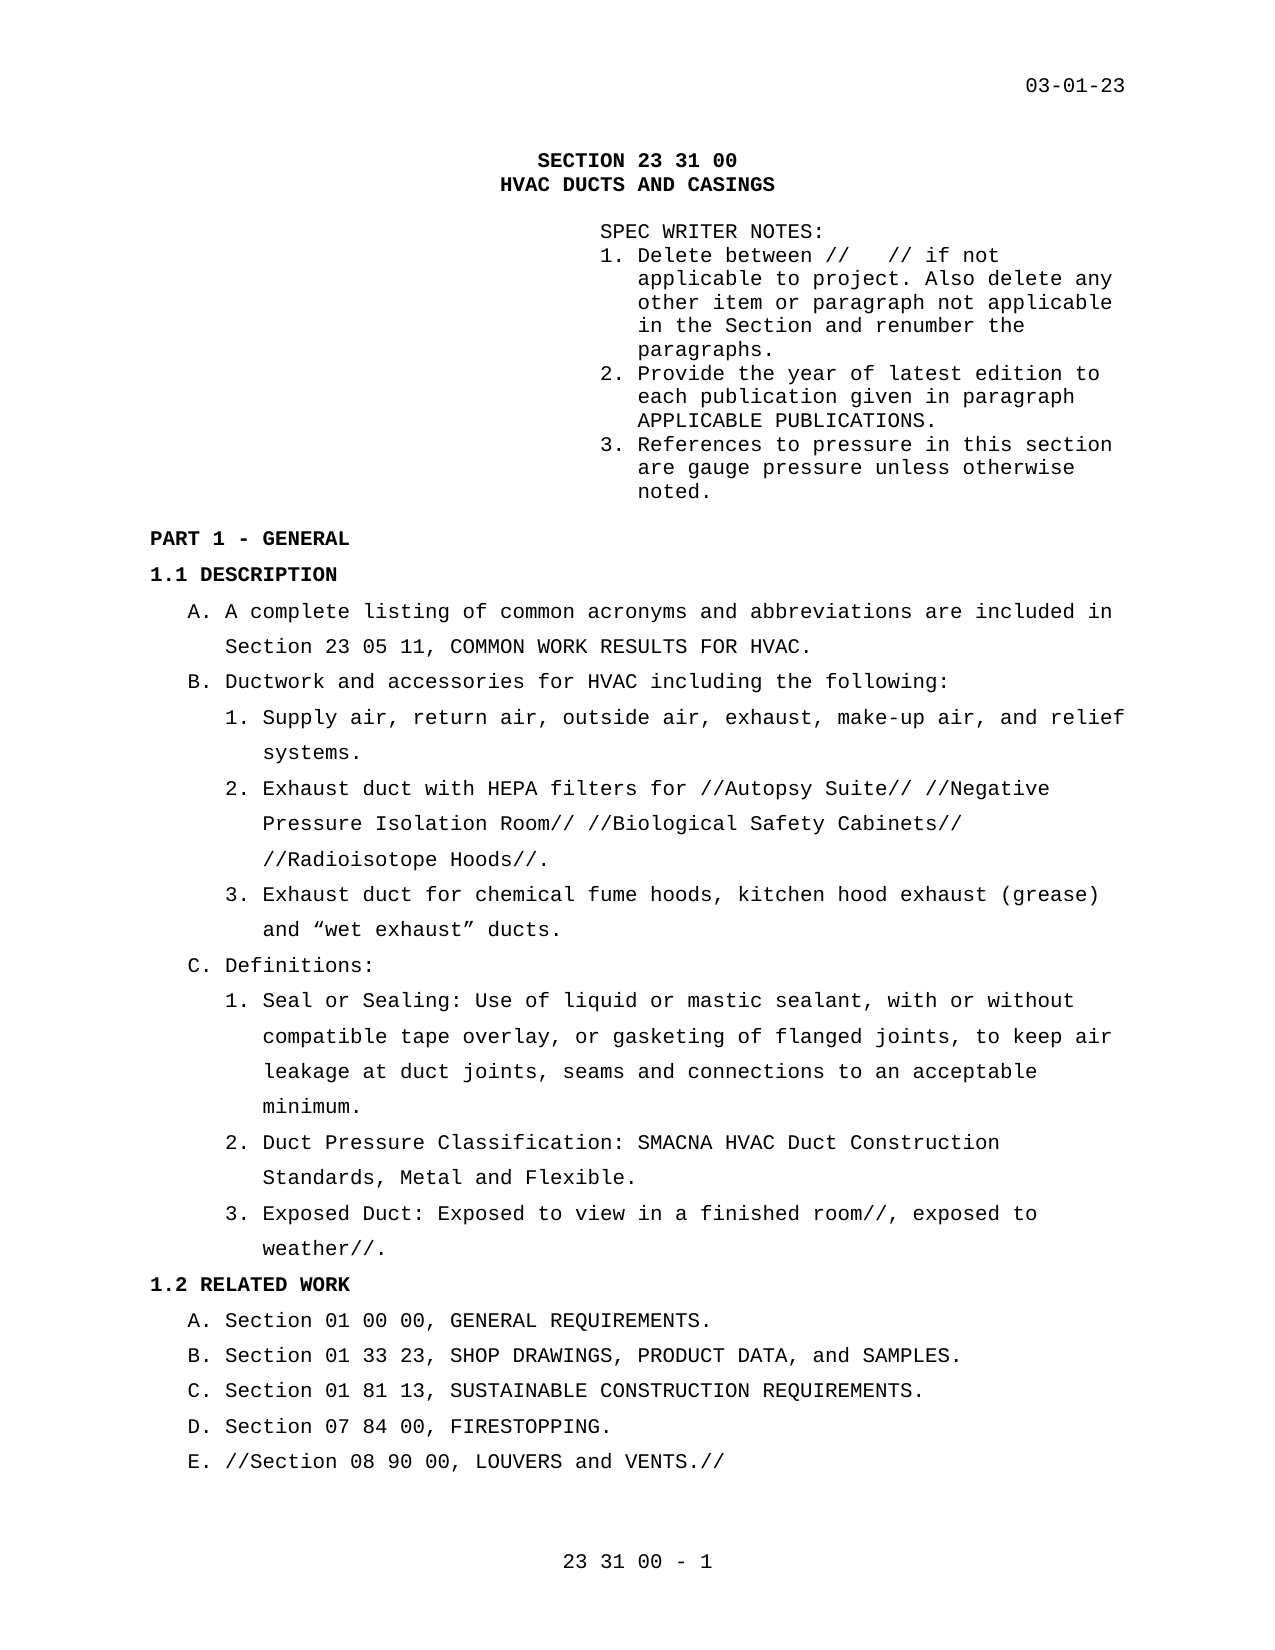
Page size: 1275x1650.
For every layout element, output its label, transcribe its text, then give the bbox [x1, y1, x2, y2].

text 1. Supply air, return air, outside air, exhaust, make-up air, and relief systems. [225, 707, 1125, 766]
text B. Ductwork and accessories for HVAC including the following: [187, 671, 1125, 695]
text B. Section 01 33 23, SHOP DRAWINGS, PRODUCT DATA, and SAMPLES. [187, 1345, 1125, 1369]
text 2. Duct Pressure Classification: SMACNA HVAC Duct Construction Standards, Metal and Flexible. [225, 1132, 1125, 1191]
text E. //Section 08 90 00, LOUVERS and VENTS.// [187, 1451, 1125, 1475]
list Provide the year of latest edition to each publication given in paragraph APPLICABLE PUBLICATIONS. [600, 363, 1125, 434]
text 2. Exhaust duct with HEPA filters for //Autopsy Suite// //Negative Pressure Isolation Room// //Biological Safety Cabinets// //Radioisotope Hoods//. [225, 778, 1125, 872]
text A. Section 01 00 00, GENERAL REQUIREMENTS. [187, 1310, 1125, 1333]
title SECTION 23 31 00 [150, 150, 1125, 174]
list Delete between // // if not applicable to project. Also delete any other item or paragraph not applicable in the Section and renumber the paragraphs. [600, 244, 1125, 363]
text 1.1 DESCRIPTION [150, 564, 1125, 588]
text SPEC WRITER NOTES: [600, 221, 1125, 244]
text 1.2 RELATED WORK [150, 1273, 1125, 1297]
text 1. Seal or Sealing: Use of liquid or mastic sealant, with or without compatible tape overlay, or gasketing of flanged joints, to keep air leakage at duct joints, seams and connections to an acceptable minimum. [225, 990, 1125, 1120]
text D. Section 07 84 00, FIRESTOPPING. [187, 1416, 1125, 1439]
text 3. Exhaust duct for chemical fume hoods, kitchen hood exhaust (grease) and “wet exhaust” ducts. [225, 884, 1125, 943]
text C. Section 01 81 13, SUSTAINABLE CONSTRUCTION REQUIREMENTS. [187, 1381, 1125, 1404]
text C. Definitions: [187, 955, 1125, 978]
text A. A complete listing of common acronyms and abbreviations are included in Section 23 05 11, COMMON WORK RESULTS FOR HVAC. [187, 601, 1125, 660]
title HVAC DUCTS AND CASINGS [150, 174, 1125, 197]
text 3. Exposed Duct: Exposed to view in a finished room//, exposed to weather//. [225, 1203, 1125, 1262]
text 3. References to pressure in this section are gauge pressure unless otherwise noted. [600, 434, 1125, 505]
text PART 1 - GENERAL [150, 528, 1125, 552]
